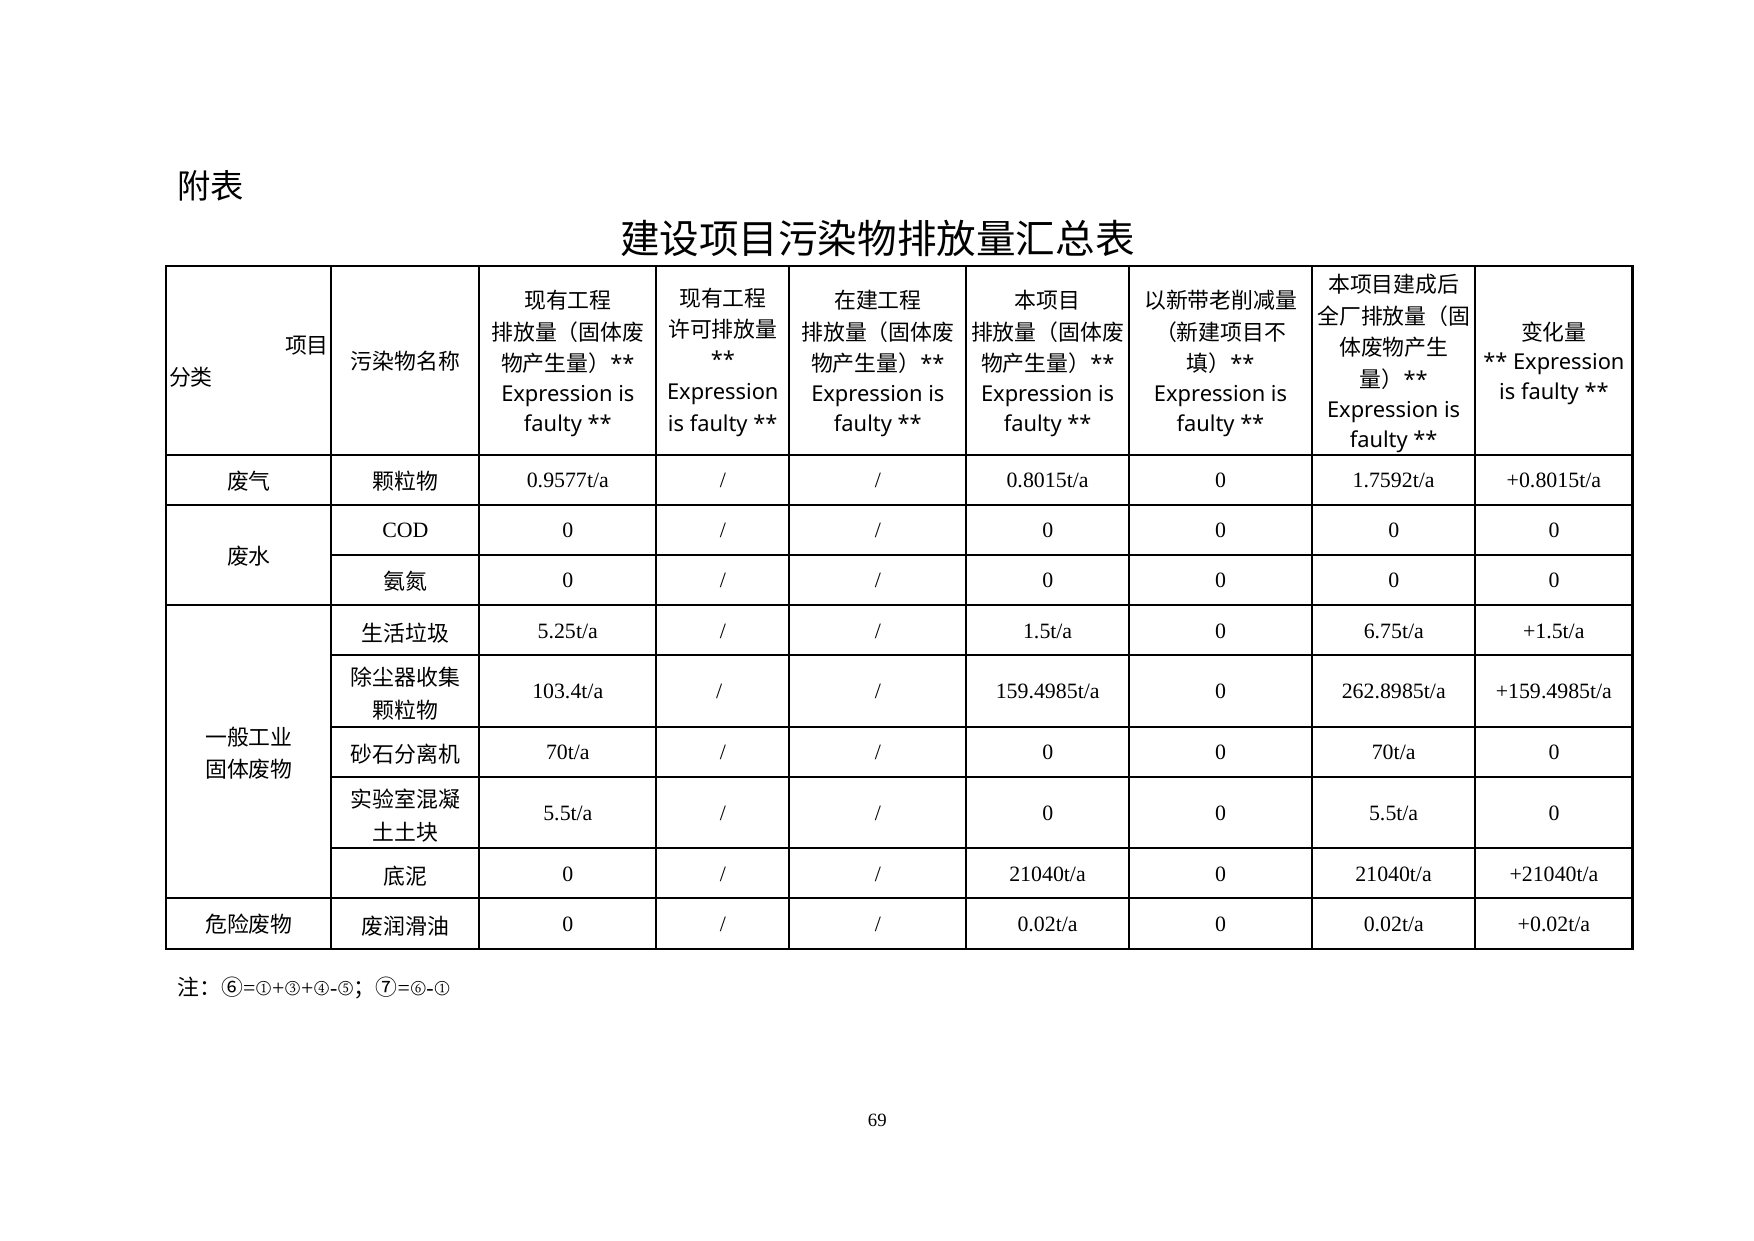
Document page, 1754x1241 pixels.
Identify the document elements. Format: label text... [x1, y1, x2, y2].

table_cell 70t/a [1313, 728, 1474, 776]
table_header 本项目建成后 全厂排放量（固体废物产生量）⑥ [1313, 267, 1474, 453]
table_cell / [790, 899, 965, 947]
table_cell 颗粒物 [332, 456, 478, 504]
table_cell 21040t/a [1313, 849, 1474, 897]
table_cell 6.75t/a [1313, 606, 1474, 654]
table_cell / [657, 899, 788, 947]
table_cell 0 [1130, 656, 1311, 726]
table_cell 0.02t/a [967, 899, 1128, 947]
table_cell 103.4t/a [480, 656, 655, 726]
table_cell 0 [1130, 606, 1311, 654]
table_header 在建工程 排放量（固体废物产生量）③ [790, 267, 965, 453]
table_cell 氨氮 [332, 556, 478, 604]
table_cell 0 [480, 849, 655, 897]
table_cell 0 [967, 728, 1128, 776]
table_cell / [790, 556, 965, 604]
table_header 以新带老削减量 （新建项目不填）⑤ [1130, 267, 1311, 453]
table_cell 70t/a [480, 728, 655, 776]
table_cell / [657, 606, 788, 654]
table_cell / [657, 849, 788, 897]
table_cell 5.5t/a [480, 778, 655, 847]
table_header 变化量 ⑦ [1476, 267, 1631, 453]
table_cell 5.25t/a [480, 606, 655, 654]
table_cell / [657, 556, 788, 604]
table_cell 262.8985t/a [1313, 656, 1474, 726]
table_cell 0 [480, 556, 655, 604]
table_cell 5.5t/a [1313, 778, 1474, 847]
text 附表 [177, 159, 1577, 208]
text 建设项目污染物排放量汇总表 [177, 208, 1577, 265]
table_cell / [657, 656, 788, 726]
table_cell 0.8015t/a [967, 456, 1128, 504]
table_cell 0 [480, 506, 655, 554]
table_cell 废气 [167, 456, 330, 504]
table_cell 0 [1476, 778, 1631, 847]
table_cell / [790, 728, 965, 776]
table_cell / [657, 728, 788, 776]
table_cell / [790, 606, 965, 654]
table_cell 0 [1130, 506, 1311, 554]
table_cell / [657, 506, 788, 554]
text 注：⑥=①+③+④-⑤；⑦=⑥-① [177, 969, 1577, 1001]
table_cell 0 [1476, 728, 1631, 776]
table_header 污染物名称 [332, 267, 478, 453]
table_cell / [657, 778, 788, 847]
table_cell +0.8015t/a [1476, 456, 1631, 504]
table_cell / [790, 849, 965, 897]
table_cell +0.02t/a [1476, 899, 1631, 947]
table_header 本项目 排放量（固体废物产生量）④ [967, 267, 1128, 453]
table_cell / [790, 506, 965, 554]
table_cell 0 [1313, 506, 1474, 554]
table_cell 0 [480, 899, 655, 947]
table_header 项目 分类 [167, 267, 330, 453]
table_cell 废润滑油 [332, 899, 478, 947]
table_cell 0 [967, 506, 1128, 554]
table_cell 0.9577t/a [480, 456, 655, 504]
table_cell 159.4985t/a [967, 656, 1128, 726]
table_cell 除尘器收集颗粒物 [332, 656, 478, 726]
table_cell 0 [967, 556, 1128, 604]
table_cell 0 [1476, 506, 1631, 554]
table_cell 0.02t/a [1313, 899, 1474, 947]
table_cell 0 [1130, 556, 1311, 604]
table_cell +1.5t/a [1476, 606, 1631, 654]
table_cell 0 [1130, 849, 1311, 897]
table_cell 0 [1130, 456, 1311, 504]
table_cell 0 [1130, 899, 1311, 947]
table_header 现有工程 许可排放量 ② [657, 267, 788, 453]
table_cell 0 [1476, 556, 1631, 604]
table_cell 1.5t/a [967, 606, 1128, 654]
table_cell 一般工业 固体废物 [167, 606, 330, 897]
table_cell 0 [1313, 556, 1474, 604]
table_cell 底泥 [332, 849, 478, 897]
table_cell / [790, 456, 965, 504]
table_cell 21040t/a [967, 849, 1128, 897]
table_cell +159.4985t/a [1476, 656, 1631, 726]
table_cell 0 [967, 778, 1128, 847]
table_cell 0 [1130, 778, 1311, 847]
table_cell / [790, 656, 965, 726]
table_cell 0 [1130, 728, 1311, 776]
table_cell 生活垃圾 [332, 606, 478, 654]
table_header 现有工程 排放量（固体废物产生量）① [480, 267, 655, 453]
table_cell / [657, 456, 788, 504]
table_cell / [790, 778, 965, 847]
table_cell +21040t/a [1476, 849, 1631, 897]
table_cell 危险废物 [167, 899, 330, 947]
table_cell 废水 [167, 506, 330, 604]
table_cell COD [332, 506, 478, 554]
table_cell 实验室混凝土土块 [332, 778, 478, 847]
table_cell 砂石分离机 [332, 728, 478, 776]
table_cell 1.7592t/a [1313, 456, 1474, 504]
